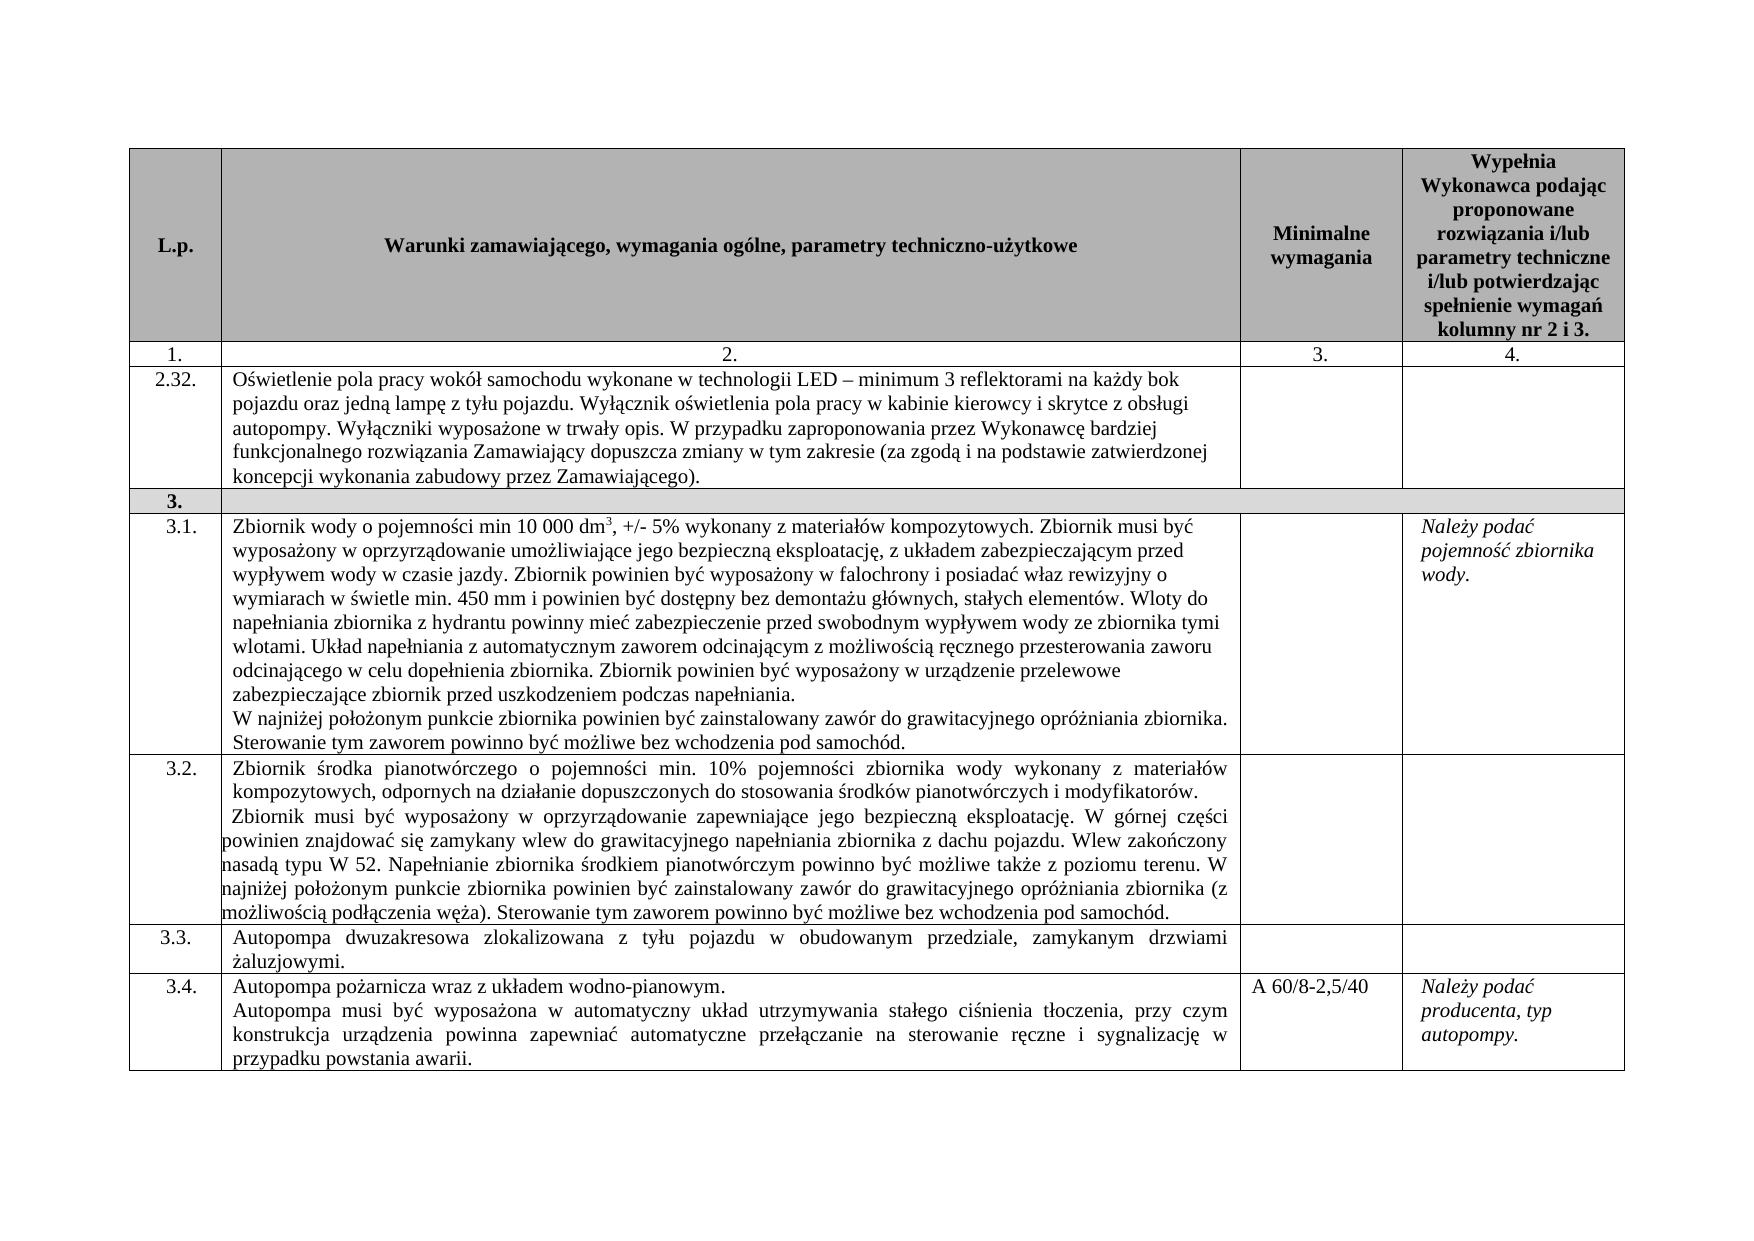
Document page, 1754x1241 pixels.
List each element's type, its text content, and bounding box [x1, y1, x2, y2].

table_cell A 60/8-2,5/40 [1241, 974, 1402, 1070]
table_cell 3.3. [130, 925, 221, 973]
table_header Minimalne wymagania [1241, 149, 1402, 341]
table_header Warunki zamawiającego, wymagania ogólne, parametry techniczno-użytkowe [222, 149, 1240, 341]
table_cell Zbiornik środka pianotwórczego o pojemności min. 10% pojemności zbiornika wody wykonany z materiałów kompozytowych, odpornych na działanie dopuszczonych do stosowania środków pianotwórczych i modyfikatorów. Zbiornik musi być wyposażony w oprzyrządowanie zapewniające jego bezpieczną eksploatację. W górnej części powinien znajdować się zamykany wlew do grawitacyjnego napełniania zbiornika z dachu pojazdu. Wlew zakończony nasadą typu W 52. Napełnianie zbiornika środkiem pianotwórczym powinno być możliwe także z poziomu terenu. W najniżej położonym punkcie zbiornika powinien być zainstalowany zawór do grawitacyjnego opróżniania zbiornika (z możliwością podłączenia węża). Sterowanie tym zaworem powinno być możliwe bez wchodzenia pod samochód. [222, 755, 1240, 924]
table_cell Należy podać pojemność zbiornika wody. [1403, 514, 1624, 754]
table_cell [1403, 342, 1624, 366]
table_cell 3.2. [130, 755, 221, 924]
table_cell [1241, 514, 1402, 754]
table_cell Należy podać producenta, typ autopompy. [1403, 974, 1624, 1070]
table_cell Autopompa dwuzakresowa zlokalizowana z tyłu pojazdu w obudowanym przedziale, zamykanym drzwiami żaluzjowymi. [222, 925, 1240, 973]
table_cell [130, 489, 221, 513]
table_cell [1403, 925, 1624, 973]
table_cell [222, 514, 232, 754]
table_cell 2.32. [130, 367, 221, 488]
table_cell [1403, 755, 1624, 924]
table_cell [222, 489, 1624, 513]
table_header L.p. [130, 149, 221, 341]
table_cell [222, 342, 1240, 366]
table_cell Oświetlenie pola pracy wokół samochodu wykonane w technologii LED – minimum 3 reflektorami na każdy bok pojazdu oraz jedną lampę z tyłu pojazdu. Wyłącznik oświetlenia pola pracy w kabinie kierowcy i skrytce z obsługi autopompy. Wyłączniki wyposażone w trwały opis. W przypadku zaproponowania przez Wykonawcę bardziej funkcjonalnego rozwiązania Zamawiający dopuszcza zmiany w tym zakresie (za zgodą i na podstawie zatwierdzonej koncepcji wykonania zabudowy przez Zamawiającego). [222, 367, 1240, 488]
table_cell [1403, 367, 1624, 488]
table_cell 3.4. [130, 974, 221, 1070]
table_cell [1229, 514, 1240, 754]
table_cell 3.1. [130, 514, 221, 754]
table_header Wypełnia Wykonawca podając proponowane rozwiązania i/lub parametry techniczne i/lub potwierdzając spełnienie wymagań kolumny nr 2 i 3. [1403, 149, 1624, 341]
table_cell [1241, 925, 1402, 973]
table_cell [130, 342, 221, 366]
table_cell [1241, 755, 1402, 924]
table_cell [1241, 342, 1402, 366]
table_cell [1241, 367, 1402, 488]
